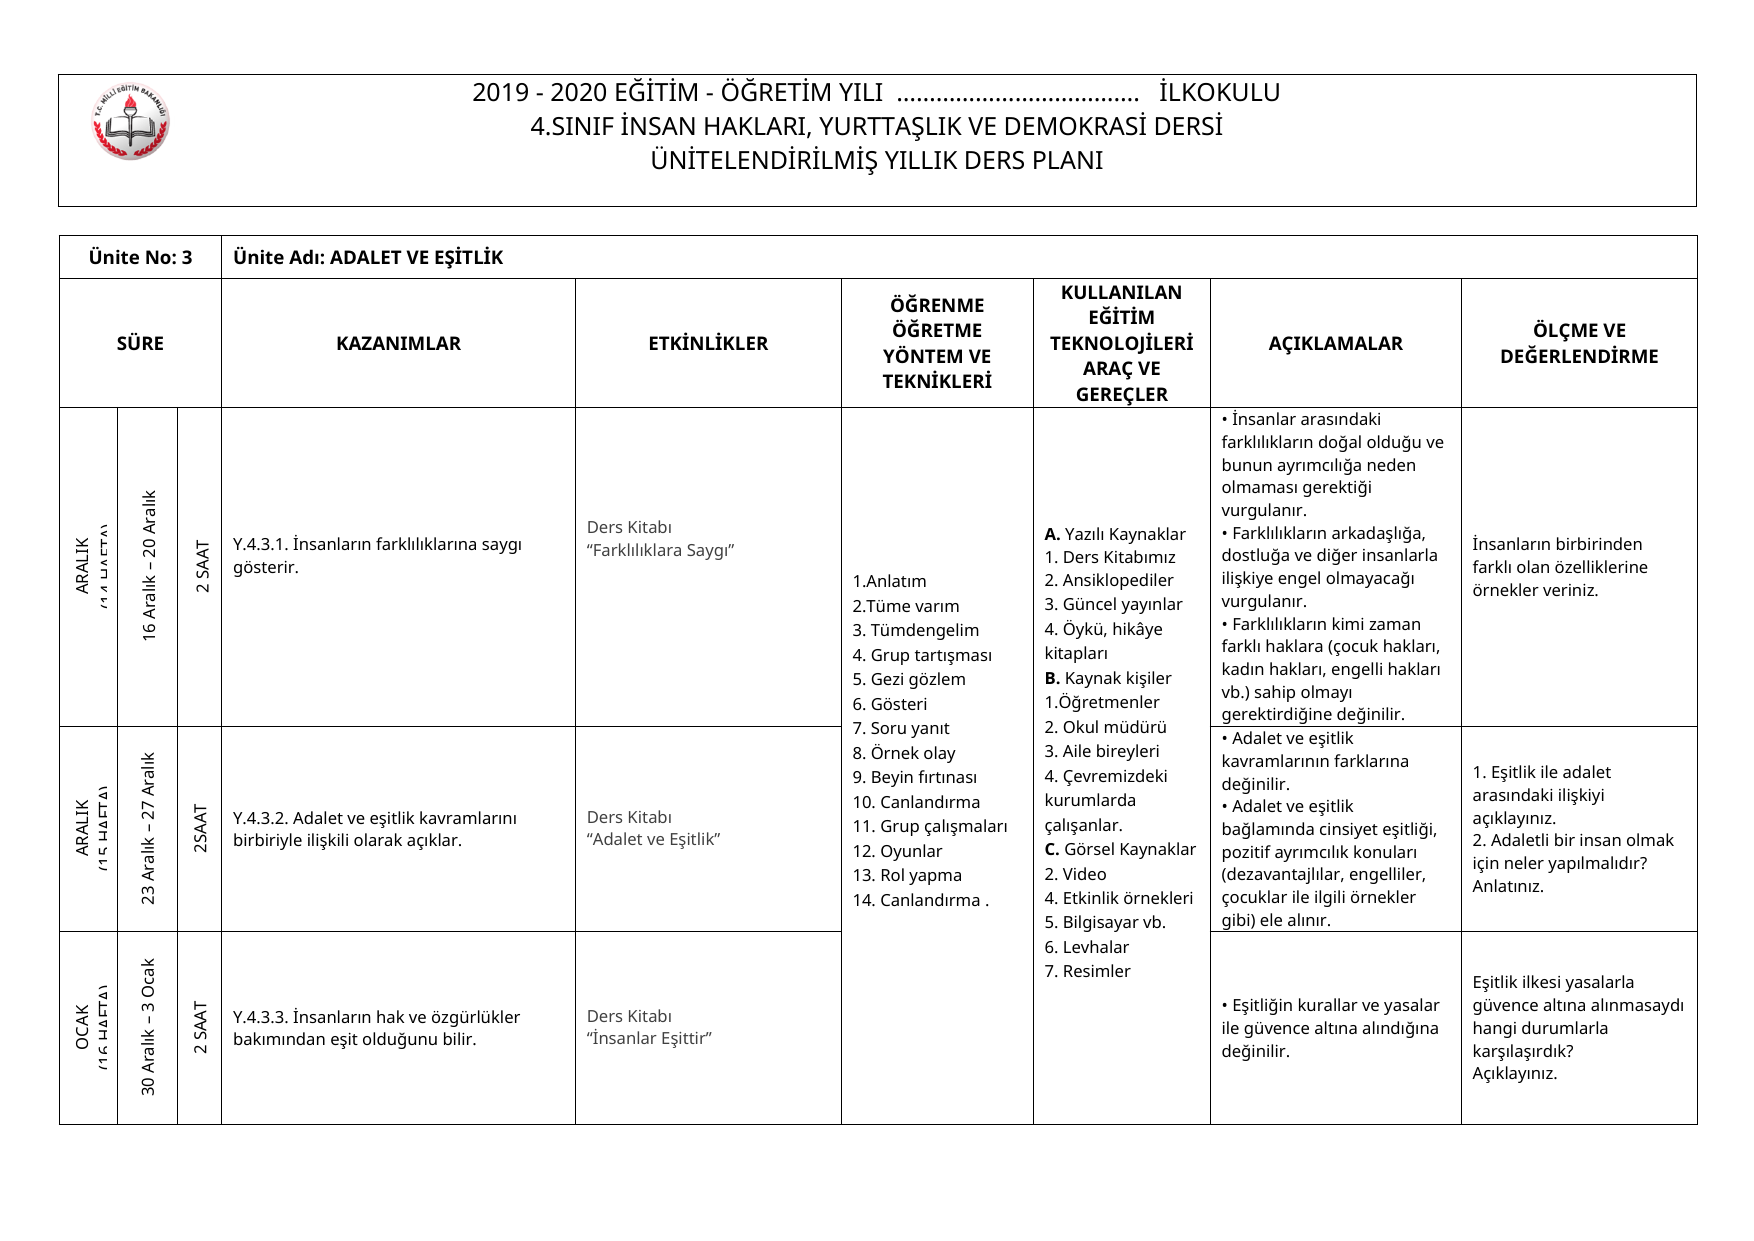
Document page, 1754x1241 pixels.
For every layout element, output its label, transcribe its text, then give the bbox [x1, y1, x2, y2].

table_cell Ders Kitabı “İnsanlar Eşittir” [576, 932, 841, 1124]
table_cell AÇIKLAMALAR [1211, 279, 1461, 407]
table_cell Y.4.3.1. İnsanların farklılıklarına saygı gösterir. [222, 408, 575, 726]
table_cell Y.4.3.2. Adalet ve eşitlik kavramlarını birbiriyle ilişkili olarak açıklar. [222, 727, 575, 931]
table_cell Ders Kitabı “Adalet ve Eşitlik” [576, 727, 841, 931]
table_cell 1. Eşitlik ile adalet arasındaki ilişkiyi açıklayınız. 2. Adaletli bir insan olmak için neler yapılmalıdır? Anlatınız. [1462, 727, 1697, 931]
table_cell Eşitlik ilkesi yasalarla güvence altına alınmasaydı hangi durumlarla karşılaşırdık? Açıklayınız. [1462, 932, 1697, 1124]
picture [85, 77, 175, 167]
table_cell Y.4.3.3. İnsanların hak ve özgürlükler bakımından eşit olduğunu bilir. [222, 932, 575, 1124]
table_cell 2 SAAT [178, 932, 221, 1124]
table_cell A. Yazılı Kaynaklar 1. Ders Kitabımız 2. Ansiklopediler 3. Güncel yayınlar 4. Öykü, hikâye kitapları B. Kaynak kişiler 1.Öğretmenler 2. Okul müdürü 3. Aile bireyleri 4. Çevremizdeki kurumlarda çalışanlar. C. Görsel Kaynaklar 2. Video 4. Etkinlik örnekleri 5. Bilgisayar vb. 6. Levhalar 7. Resimler [1034, 408, 1210, 1124]
table_cell • Adalet ve eşitlik kavramlarının farklarına değinilir. • Adalet ve eşitlik bağlamında cinsiyet eşitliği, pozitif ayrımcılık konuları (dezavantajlılar, engelliler, çocuklar ile ilgili örnekler gibi) ele alınır. [1211, 727, 1461, 931]
table_cell 1.Anlatım 2.Tüme varım 3. Tümdengelim 4. Grup tartışması 5. Gezi gözlem 6. Gösteri 7. Soru yanıt 8. Örnek olay 9. Beyin fırtınası 10. Canlandırma 11. Grup çalışmaları 12. Oyunlar 13. Rol yapma 14. Canlandırma . [842, 408, 1033, 1124]
table_cell SÜRE [60, 279, 221, 407]
table_cell 2 SAAT [178, 408, 221, 726]
table_cell 2SAAT [178, 727, 221, 931]
table_cell 30 Aralık – 3 Ocak [118, 932, 177, 1124]
table_cell ARALIK (15.HAFTA) [60, 727, 117, 931]
table_cell 16 Aralık – 20 Aralık [118, 408, 177, 726]
table_cell • İnsanlar arasındaki farklılıkların doğal olduğu ve bunun ayrımcılığa neden olmaması gerektiği vurgulanır. • Farklılıkların arkadaşlığa, dostluğa ve diğer insanlarla ilişkiye engel olmayacağı vurgulanır. • Farklılıkların kimi zaman farklı haklara (çocuk hakları, kadın hakları, engelli hakları vb.) sahip olmayı gerektirdiğine değinilir. [1211, 408, 1461, 726]
table_cell OCAK (16.HAFTA) [60, 932, 117, 1124]
table_cell ÖLÇME VE DEĞERLENDİRME [1462, 279, 1697, 407]
table_cell ÖĞRENME ÖĞRETME YÖNTEM VE TEKNİKLERİ [842, 279, 1033, 407]
table_cell ARALIK (14.HAFTA) [60, 408, 117, 726]
table_cell İnsanların birbirinden farklı olan özelliklerine örnekler veriniz. [1462, 408, 1697, 726]
table_header Ünite Adı: ADALET VE EŞİTLİK [222, 236, 1697, 278]
table_header Ünite No: 3 [60, 236, 221, 278]
table_cell 23 Aralık – 27 Aralık [118, 727, 177, 931]
table_cell Ders Kitabı “Farklılıklara Saygı” [576, 408, 841, 726]
table_cell • Eşitliğin kurallar ve yasalar ile güvence altına alındığına değinilir. [1211, 932, 1461, 1124]
table_cell ETKİNLİKLER [576, 279, 841, 407]
table_cell KAZANIMLAR [222, 279, 575, 407]
table_cell KULLANILAN EĞİTİM TEKNOLOJİLERİ ARAÇ VE GEREÇLER [1034, 279, 1210, 407]
